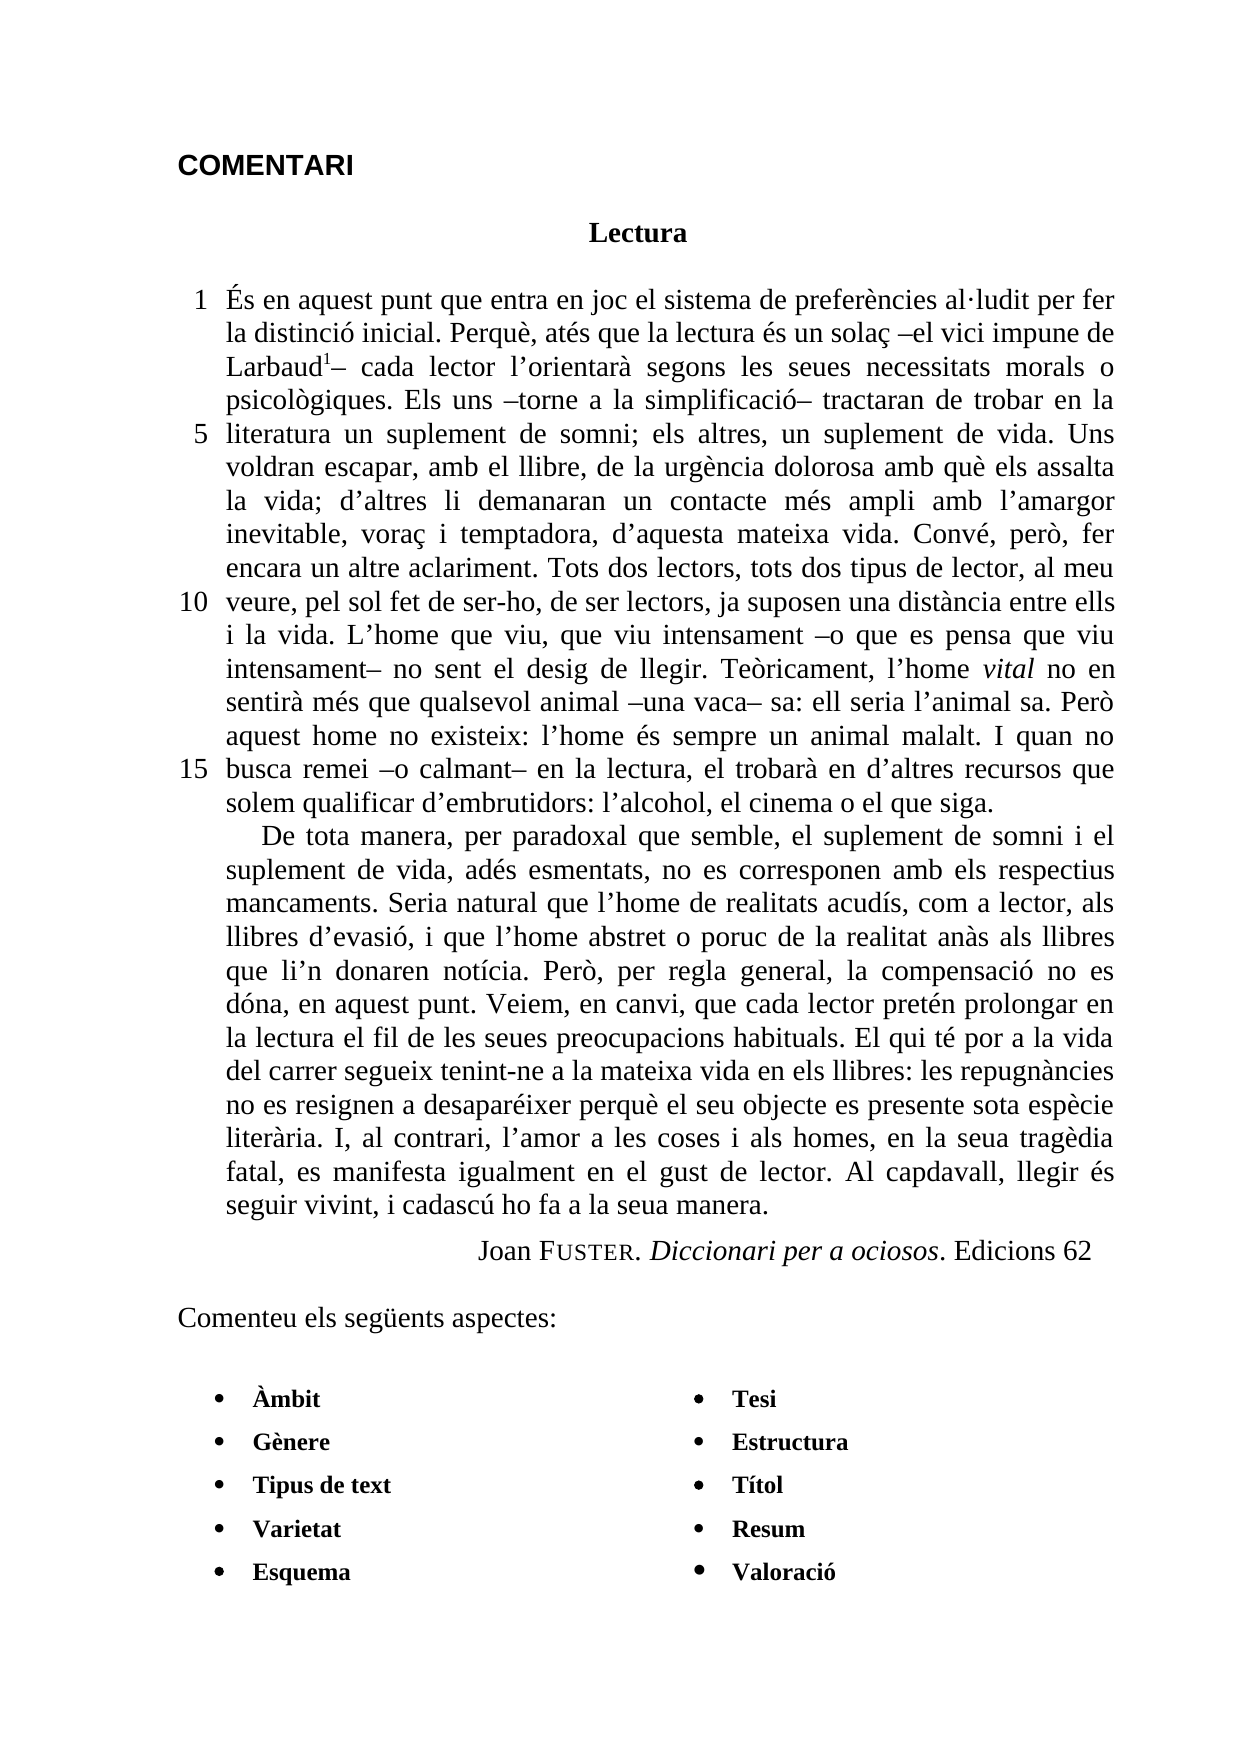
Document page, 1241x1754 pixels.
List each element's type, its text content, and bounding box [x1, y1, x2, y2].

list Valoració [694, 1557, 1063, 1587]
table_header És en aquest punt que entra en joc el sistema de preferències al·ludit per fer la distinció inicial. Perquè, atés que la lectura és un solaç –el vici impune de Larbaud1– cada lector l’orientarà segons les seues necessitats morals o psicològiques. Els uns –torne a la simplificació– tractaran de trobar en la literatura un suplement de somni; els altres, un suplement de vida. Uns voldran escapar, amb el llibre, de la urgència dolorosa amb què els assalta la vida; d’altres li demanaran un contacte més ampli amb l’amargor inevitable, voraç i temptadora, d’aquesta mateixa vida. Convé, però, fer encara un altre aclariment. Tots dos lectors, tots dos tipus de lector, al meu veure, pel sol fet de ser-ho, de ser lectors, ja suposen una distància entre ells i la vida. L’home que viu, que viu intensament –o que es pensa que viu intensament– no sent el desig de llegir. Teòricament, l’home vital no en sentirà més que qualsevol animal –una vaca– sa: ell seria l’animal sa. Però aquest home no existeix: l’home és sempre un animal malalt. I quan no busca remei –o calmant– en la lectura, el trobarà en d’altres recursos que solem qualificar d’embrutidors: l’alcohol, el cinema o el que siga. De tota manera, per paradoxal que semble, el suplement de somni i el suplement de vida, adés esmentats, no es corresponen amb els respectius mancaments. Seria natural que l’home de realitats acudís, com a lector, als llibres d’evasió, i que l’home abstret o poruc de la realitat anàs als llibres que li’n donaren notícia. Però, per regla general, la compensació no es dóna, en aquest punt. Veiem, en canvi, que cada lector pretén prolongar en la lectura el fil de les seues preocupacions habituals. El qui té por a la vida del carrer segueix tenint-ne a la mateixa vida en els llibres: les repugnàncies no es resignen a desaparéixer perquè el seu objecte es presente sota espècie literària. I, al contrari, l’amor a les coses i als homes, en la seua tragèdia fatal, es manifesta igualment en el gust de lector. Al capdavall, llegir és seguir vivint, i cadascú ho fa a la seua manera. Joan Fuster. Diccionari per a ociosos. Edicions 62 [208, 282, 1116, 1267]
text Comenteu els següents aspectes: [177, 1301, 1063, 1334]
list Varietat [215, 1514, 583, 1542]
list Títol [694, 1471, 1063, 1499]
subtitle Estructura [694, 1427, 1063, 1456]
list Tipus de text [215, 1471, 583, 1499]
list Gènere [215, 1427, 583, 1456]
list Esquema [215, 1557, 583, 1586]
text Lectura [213, 215, 1063, 248]
text COMENTARI [177, 148, 1051, 181]
list Tesi [694, 1384, 1063, 1413]
list Resum [694, 1514, 1063, 1542]
table_header 1 5 10 15 [177, 282, 208, 1267]
list Àmbit [215, 1384, 583, 1413]
